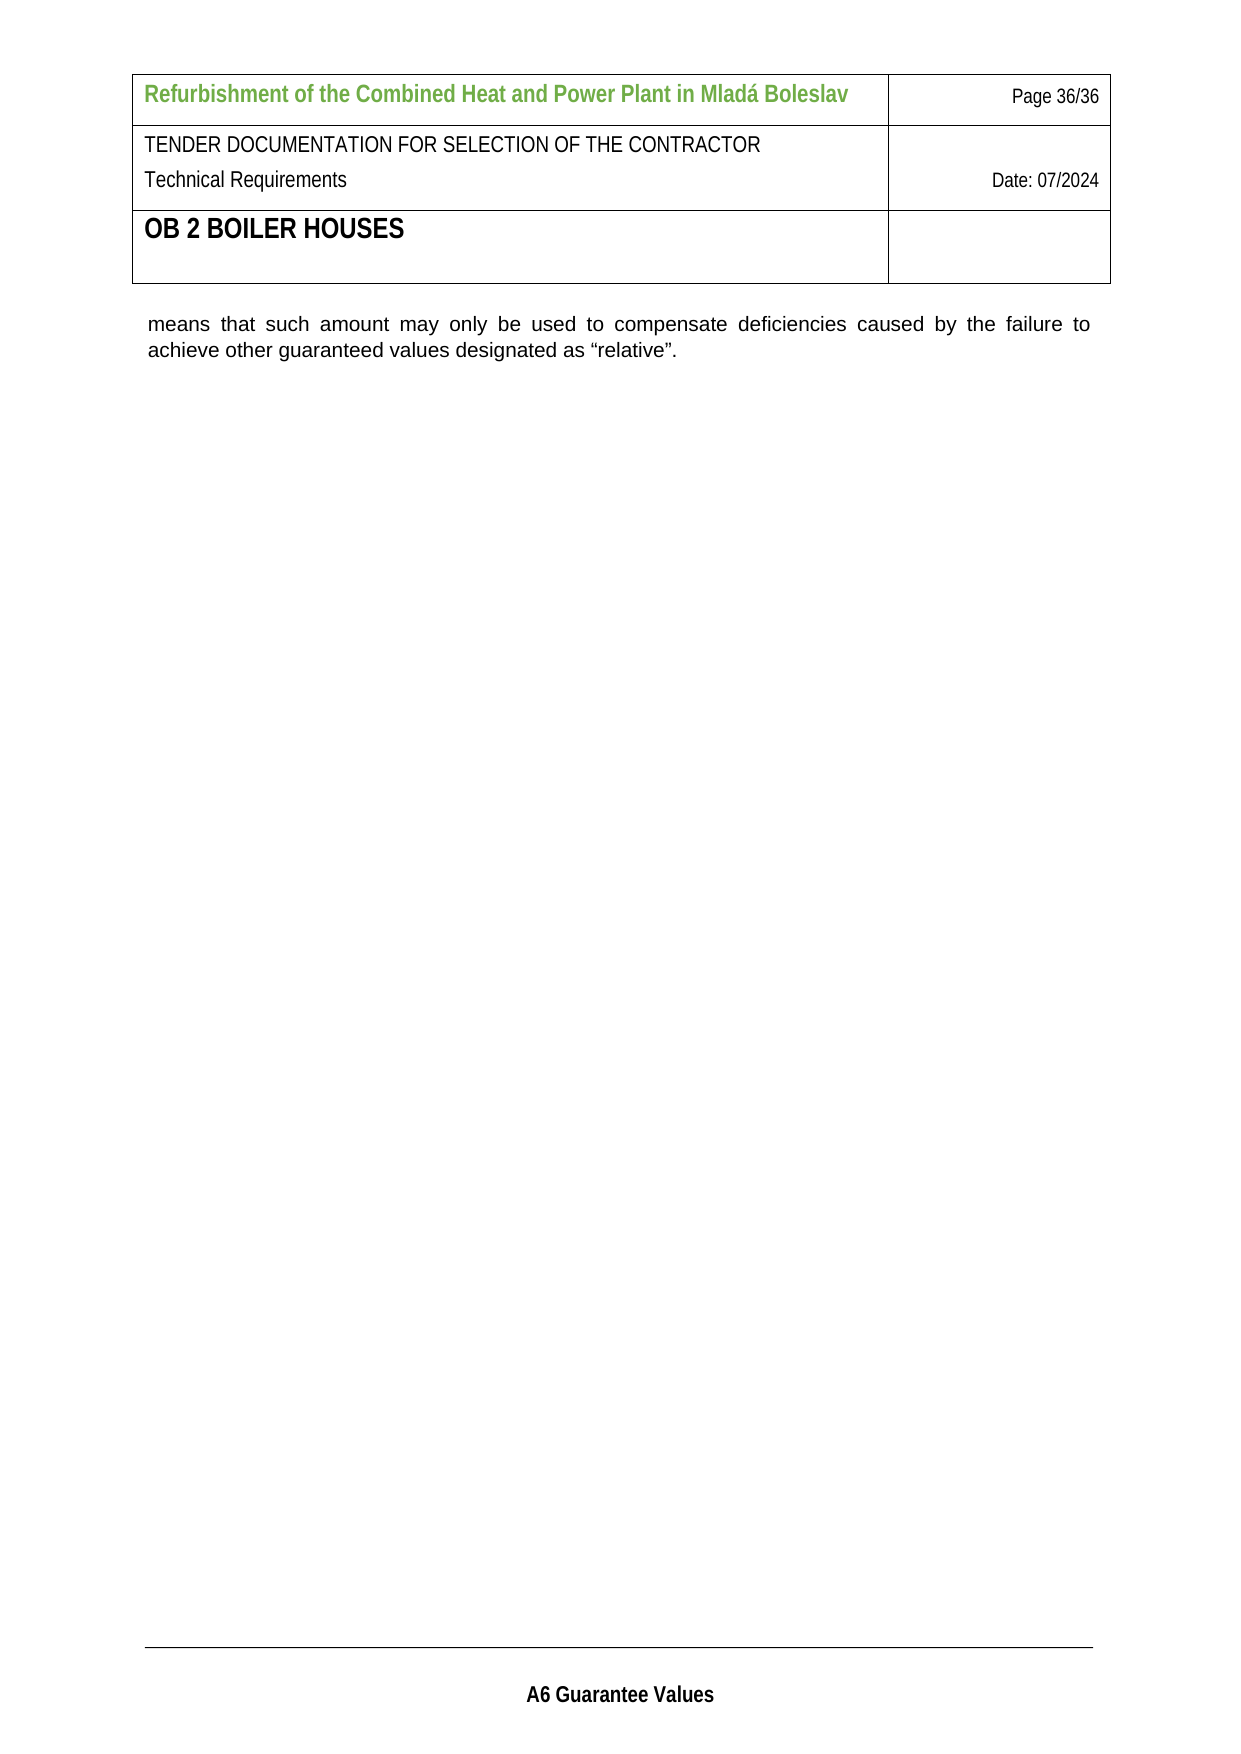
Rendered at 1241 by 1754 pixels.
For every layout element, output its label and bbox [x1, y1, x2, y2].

text [148, 312, 1093, 362]
